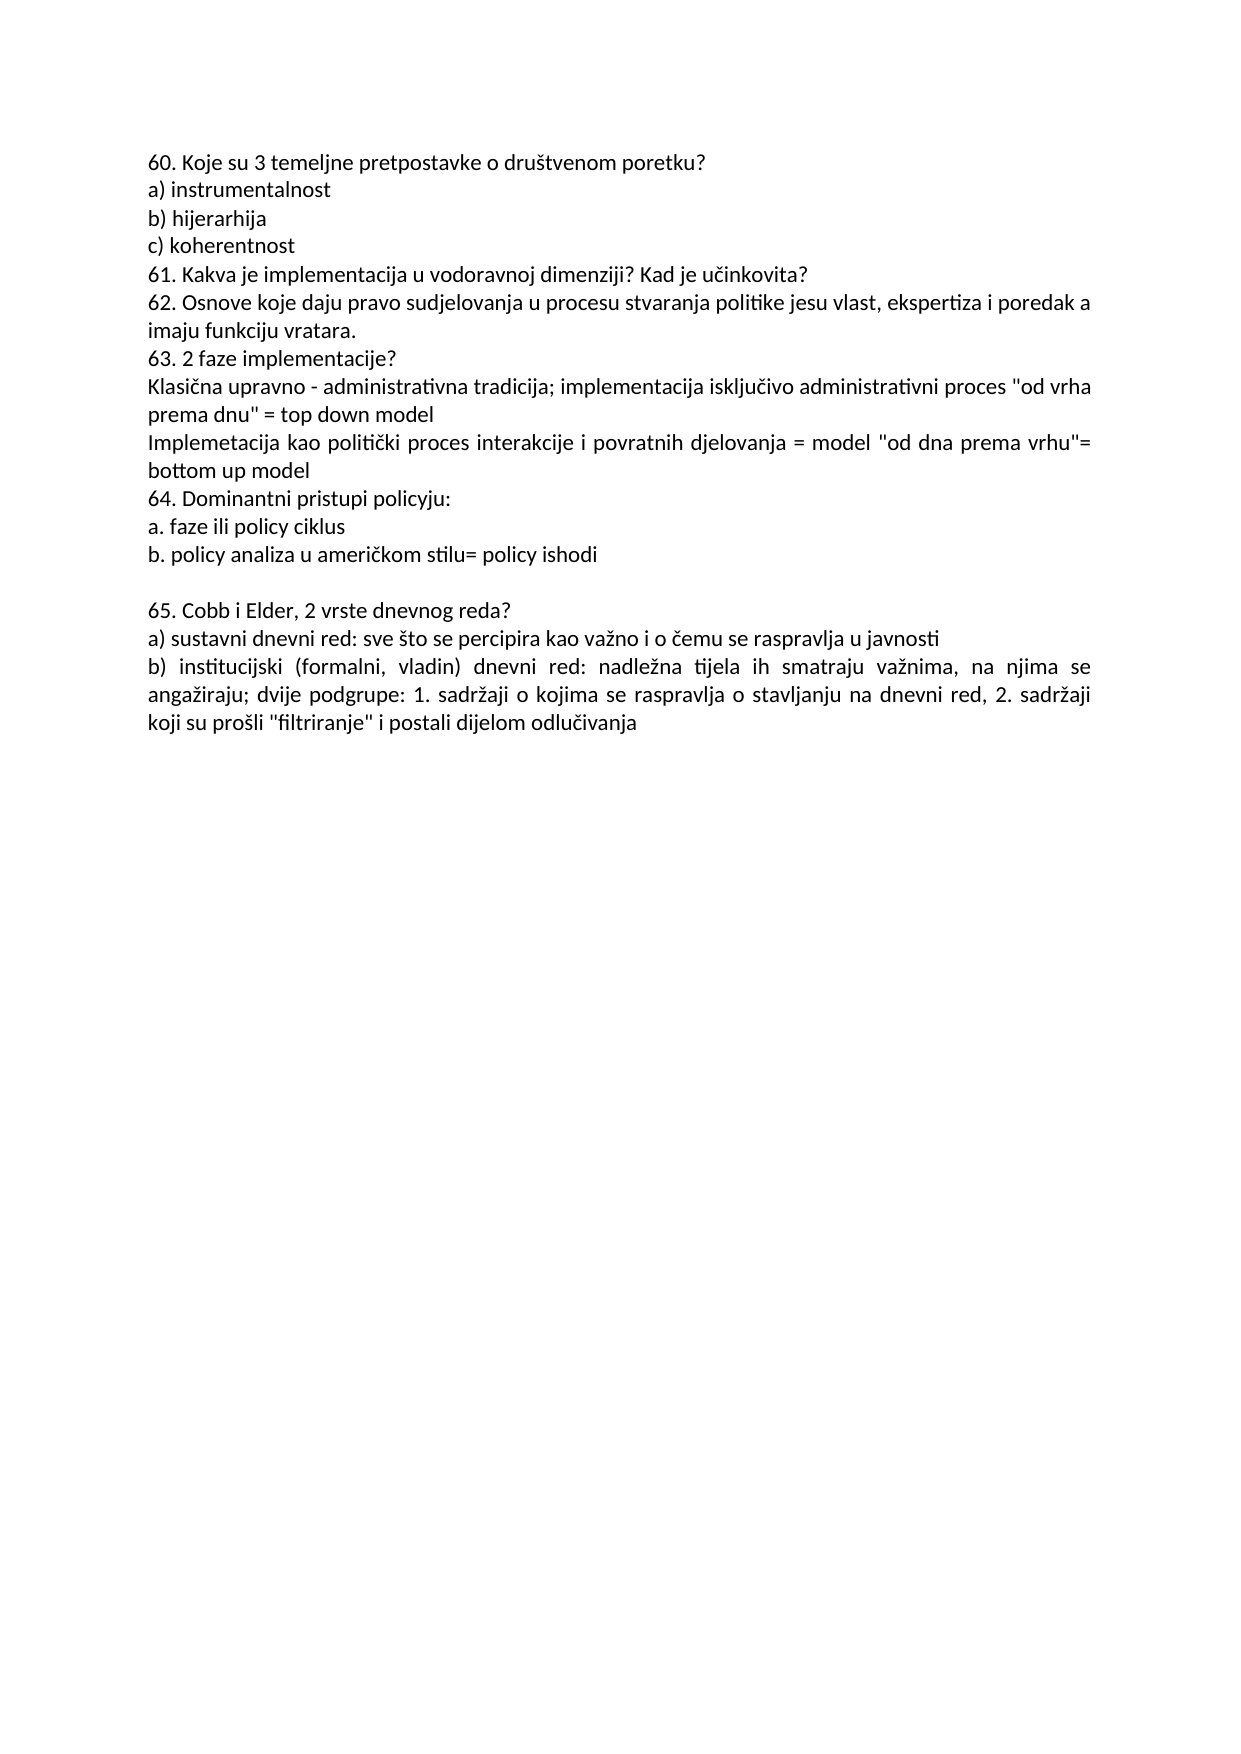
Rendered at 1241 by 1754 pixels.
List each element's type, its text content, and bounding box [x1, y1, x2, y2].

text 64. Dominantni pristupi policyju: [148, 484, 1093, 512]
text b) institucijski (formalni, vladin) dnevni red: nadležna tijela ih smatraju važnima, na njima se angažiraju; dvije podgrupe: 1. sadržaji o kojima se raspravlja o stavljanju na dnevni red, 2. sadržaji koji su prošli "filtriranje" i postali dijelom odlučivanja [148, 652, 1093, 736]
text 62. Osnove koje daju pravo sudjelovanja u procesu stvaranja politike jesu vlast, ekspertiza i poredak a imaju funkciju vratara. [148, 288, 1093, 344]
text Implemetacija kao politički proces interakcije i povratnih djelovanja = model "od dna prema vrhu"= bottom up model [148, 428, 1093, 484]
text Klasična upravno - administrativna tradicija; implementacija isključivo administrativni proces "od vrha prema dnu" = top down model [148, 372, 1093, 428]
text 60. Koje su 3 temeljne pretpostavke o društvenom poretku? [148, 148, 1093, 176]
text b. policy analiza u američkom stilu= policy ishodi [148, 540, 1093, 568]
text a. faze ili policy ciklus [148, 512, 1093, 540]
text a) sustavni dnevni red: sve što se percipira kao važno i o čemu se raspravlja u javnosti [148, 624, 1093, 652]
text 63. 2 faze implementacije? [148, 344, 1093, 372]
text a) instrumentalnost [148, 176, 1093, 204]
text 65. Cobb i Elder, 2 vrste dnevnog reda? [148, 596, 1093, 624]
text c) koherentnost [148, 232, 1093, 260]
text 61. Kakva je implementacija u vodoravnoj dimenziji? Kad je učinkovita? [148, 260, 1093, 288]
text b) hijerarhija [148, 204, 1093, 232]
